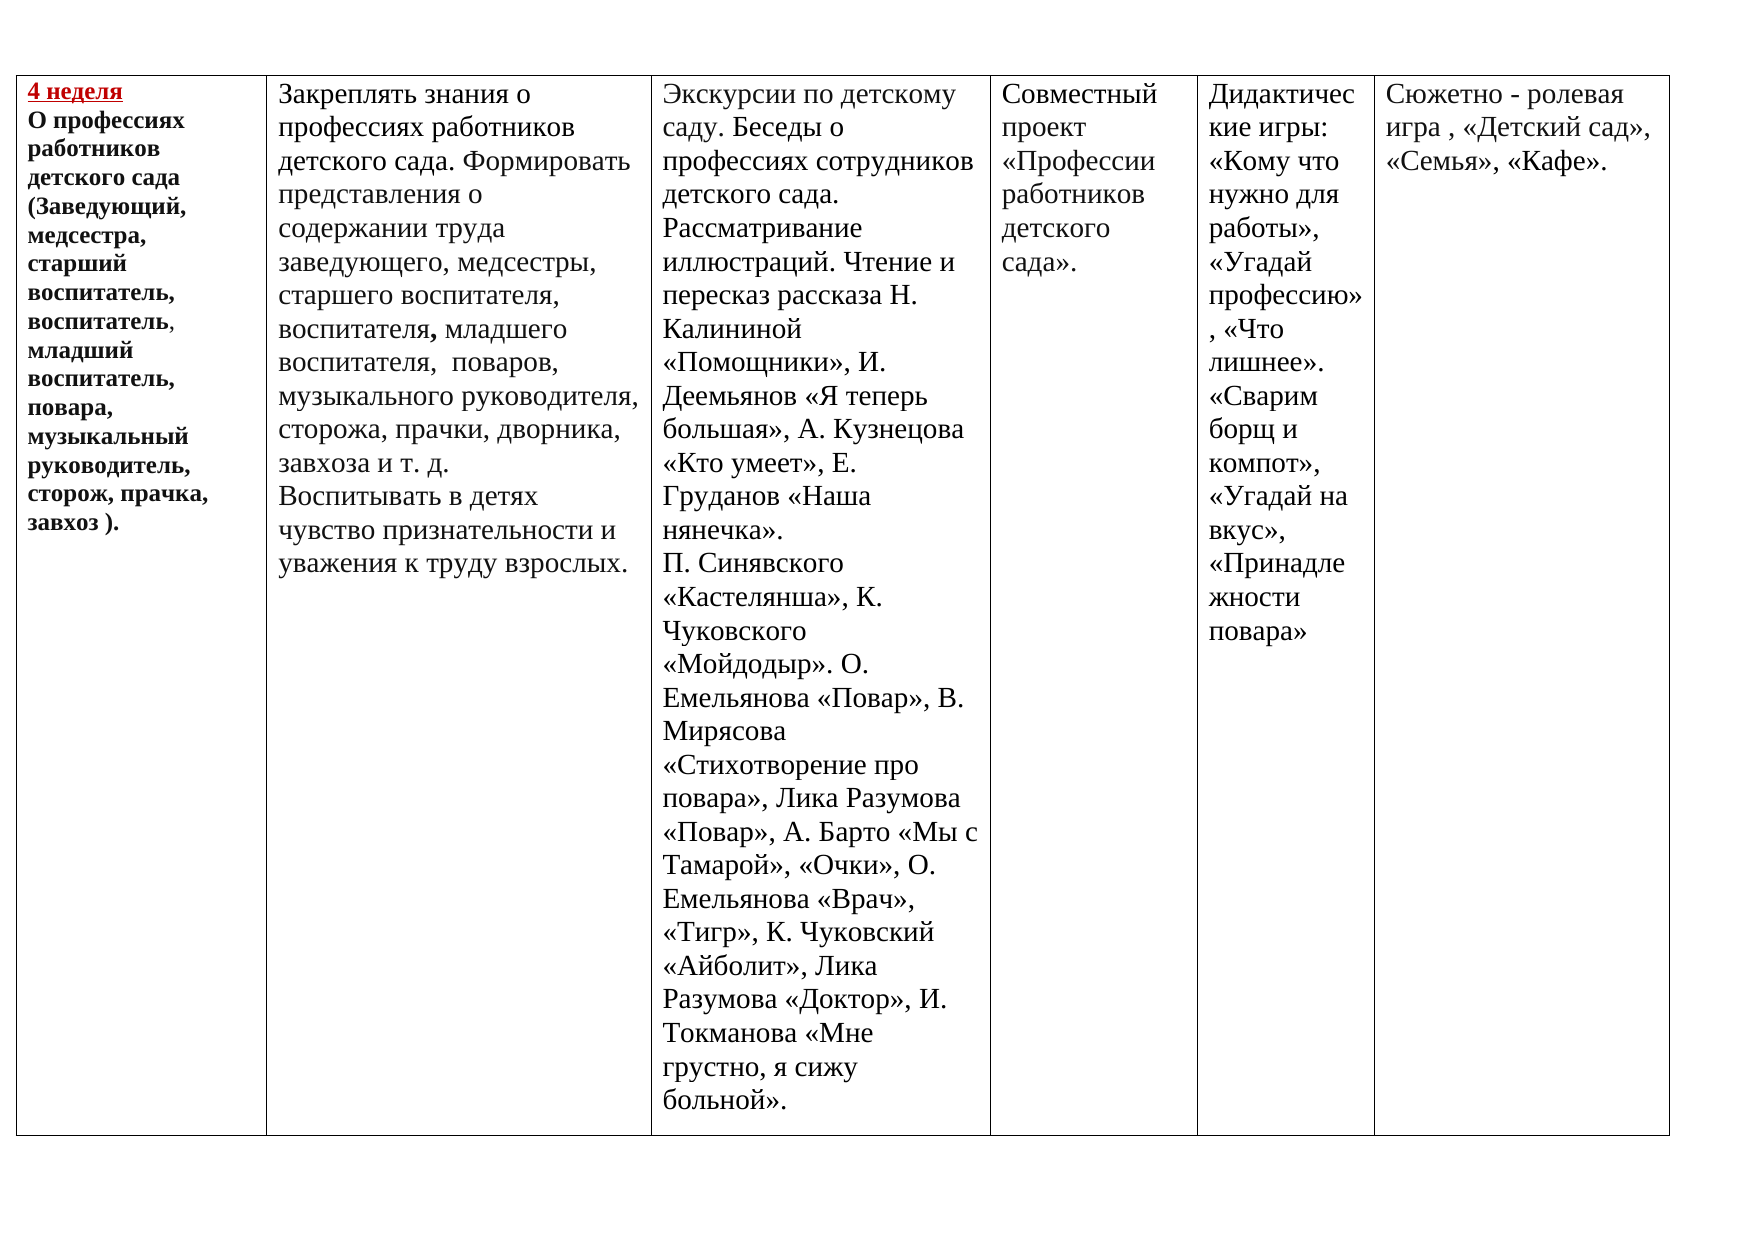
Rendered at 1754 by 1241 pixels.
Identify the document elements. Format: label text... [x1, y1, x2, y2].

table_cell Закреплять знания о профессиях работников детского сада. Формировать представления о содержании труда заведующего, медсестры, старшего воспитателя, воспитателя, младшего воспитателя, поваров, музыкального руководителя, сторожа, прачки, дворника, завхоза и т. д. Воспитывать в детях чувство признательности и уважения к труду взрослых. [267, 76, 651, 1135]
table_cell 4 неделя О профессиях работников детского сада (Заведующий, медсестра, старший воспитатель, воспитатель, младший воспитатель, повара, музыкальный руководитель, сторож, прачка, завхоз ). [17, 76, 266, 1135]
table_cell Дидактические игры: «Кому что нужно для работы», «Угадай профессию», «Что лишнее». «Сварим борщ и компот», «Угадай на вкус», «Принадлежности повара» [1198, 76, 1374, 1135]
table_cell Экскурсии по детскому саду. Беседы о профессиях сотрудников детского сада. Рассматривание иллюстраций. Чтение и пересказ рассказа Н. Калининой «Помощники», И. Деемьянов «Я теперь большая», А. Кузнецова «Кто умеет», Е. Груданов «Наша нянечка». П. Синявского «Кастелянша», К. Чуковского «Мойдодыр». О. Емельянова «Повар», В. Мирясова «Стихотворение про повара», Лика Разумова «Повар», А. Барто «Мы с Тамарой», «Очки», О. Емельянова «Врач», «Тигр», К. Чуковский «Айболит», Лика Разумова «Доктор», И. Токманова «Мне грустно, я сижу больной». [652, 76, 990, 1135]
table_cell Сюжетно - ролевая игра , «Детский сад», «Семья», «Кафе». [1375, 76, 1669, 1135]
table_cell Совместный проект «Профессии работников детского сада». [991, 76, 1197, 1135]
